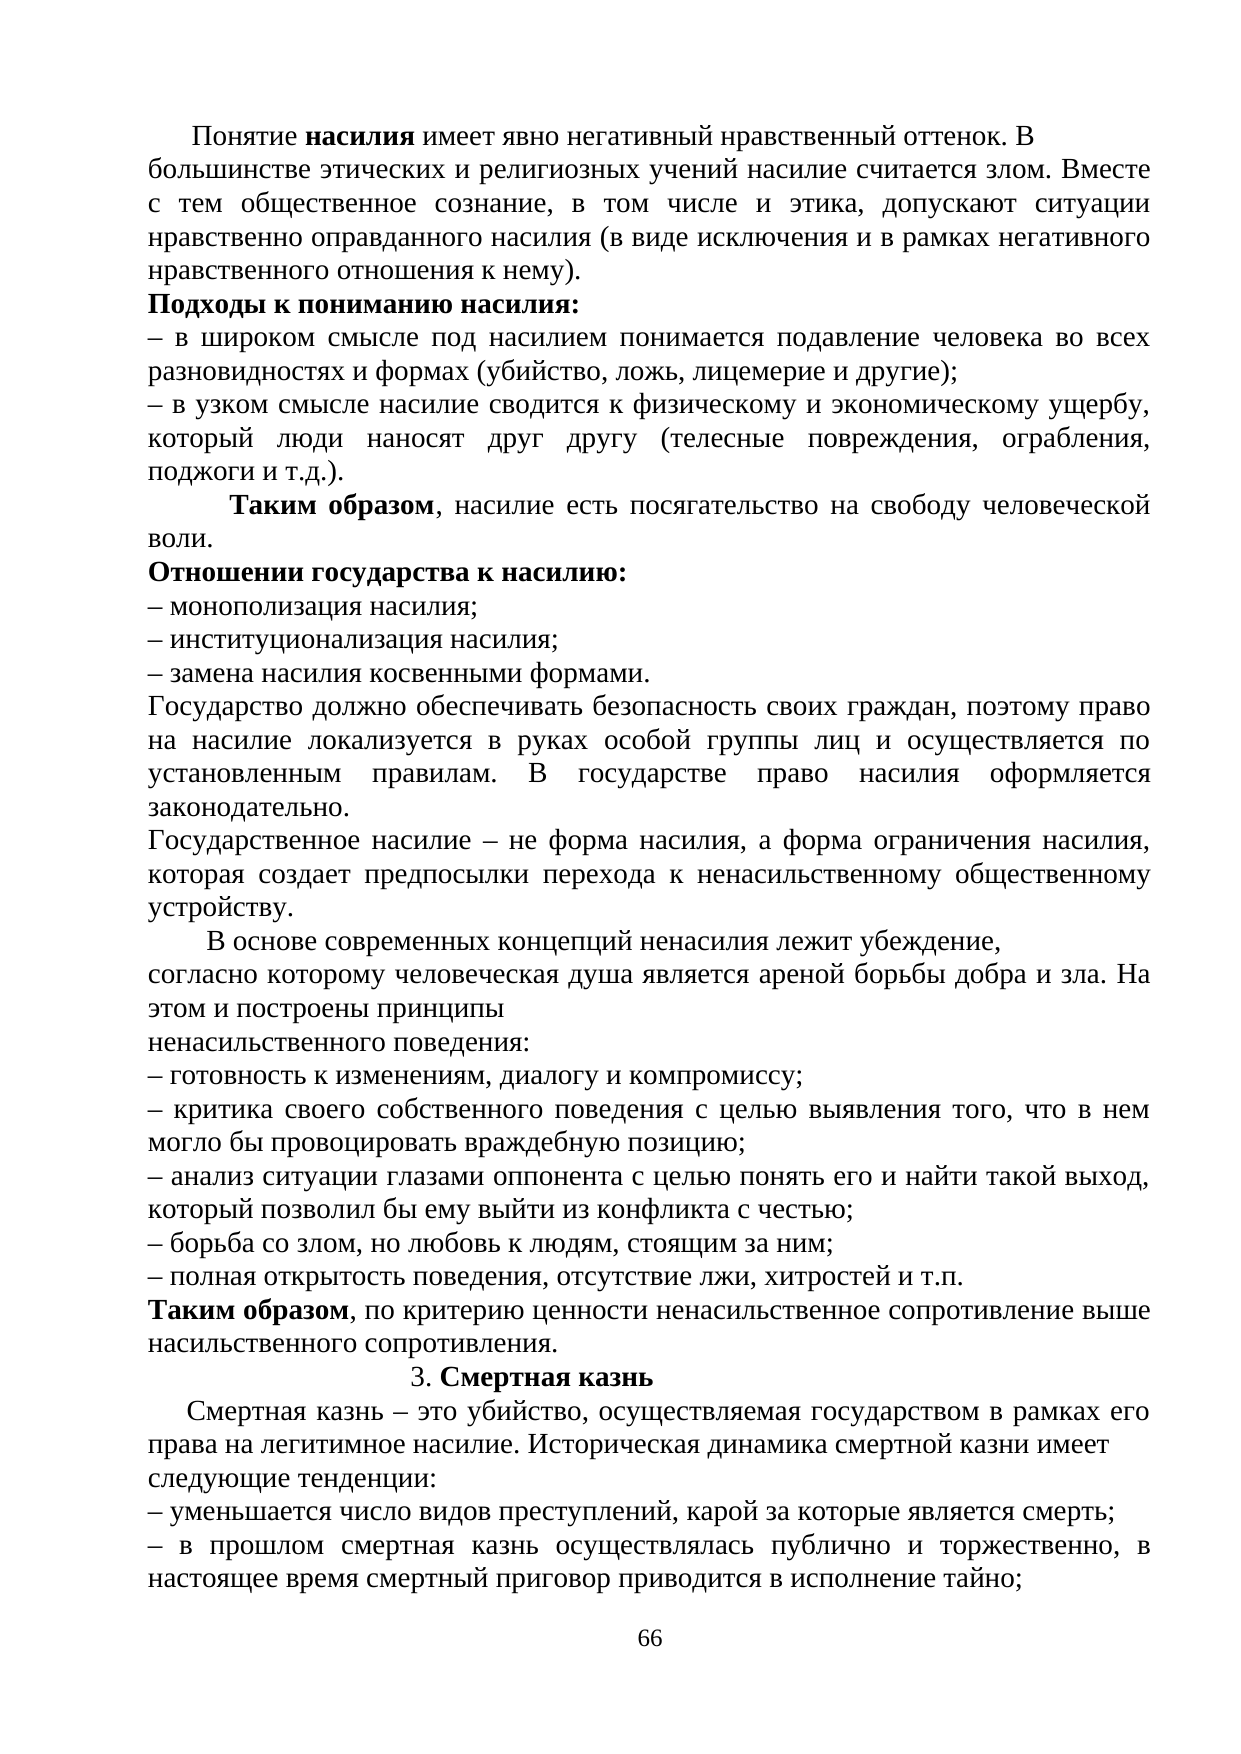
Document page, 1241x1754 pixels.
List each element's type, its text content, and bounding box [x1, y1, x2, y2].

text Таким образом, насилие есть посягательство на свободу человеческой воли. [148, 487, 1152, 554]
text – уменьшается число видов преступлений, карой за которые является смерть; [148, 1493, 1152, 1527]
text – борьба со злом, но любовь к людям, стоящим за ним; [148, 1225, 1152, 1258]
text – в широком смысле под насилием понимается подавление человека во всех разновидностях и формах (убийство, ложь, лицемерие и другие); [148, 319, 1152, 386]
text Понятие насилия имеет явно негативный нравственный оттенок. В [148, 118, 1152, 152]
text большинстве этических и религиозных учений насилие считается злом. Вместе с тем общественное сознание, в том числе и этика, допускают ситуации нравственно оправданного насилия (в виде исключения и в рамках негативного нравственного отношения к нему). [148, 152, 1152, 286]
text – в узком смысле насилие сводится к физическому и экономическому ущербу, который люди наносят друг другу (телесные повреждения, ограбления, поджоги и т.д.). [148, 386, 1152, 487]
text Подходы к пониманию насилия: [148, 286, 1152, 319]
text следующие тенденции: [148, 1460, 1152, 1493]
text Государственное насилие – не форма насилия, а форма ограничения насилия, которая создает предпосылки перехода к ненасильственному общественному устройству. [148, 822, 1152, 923]
text Смертная казнь – это убийство, осуществляемая государством в рамках его права на легитимное насилие. Историческая динамика смертной казни имеет [148, 1393, 1152, 1460]
text – критика своего собственного поведения с целью выявления того, что в нем могло бы провоцировать враждебную позицию; [148, 1091, 1152, 1158]
text В основе современных концепций ненасилия лежит убеждение, [148, 923, 1152, 957]
text – монополизация насилия; [148, 588, 1152, 621]
text ненасильственного поведения: [148, 1024, 1152, 1057]
text Отношении государства к насилию: [148, 554, 1152, 588]
text 3. Смертная казнь [148, 1359, 1152, 1393]
text – анализ ситуации глазами оппонента с целью понять его и найти такой выход, который позволил бы ему выйти из конфликта с честью; [148, 1158, 1152, 1225]
text – готовность к изменениям, диалогу и компромиссу; [148, 1057, 1152, 1091]
text – в прошлом смертная казнь осуществлялась публично и торжественно, в настоящее время смертный приговор приводится в исполнение тайно; [148, 1527, 1152, 1594]
text Государство должно обеспечивать безопасность своих граждан, поэтому право на насилие локализуется в руках особой группы лиц и осуществляется по установленным правилам. В государстве право насилия оформляется законодательно. [148, 688, 1152, 822]
text – институционализация насилия; [148, 621, 1152, 655]
text – замена насилия косвенными формами. [148, 655, 1152, 688]
text – полная открытость поведения, отсутствие лжи, хитростей и т.п. [148, 1258, 1152, 1292]
text согласно которому человеческая душа является ареной борьбы добра и зла. На этом и построены принципы [148, 957, 1152, 1024]
text Таким образом, по критерию ценности ненасильственное сопротивление выше насильственного сопротивления. [148, 1292, 1152, 1359]
